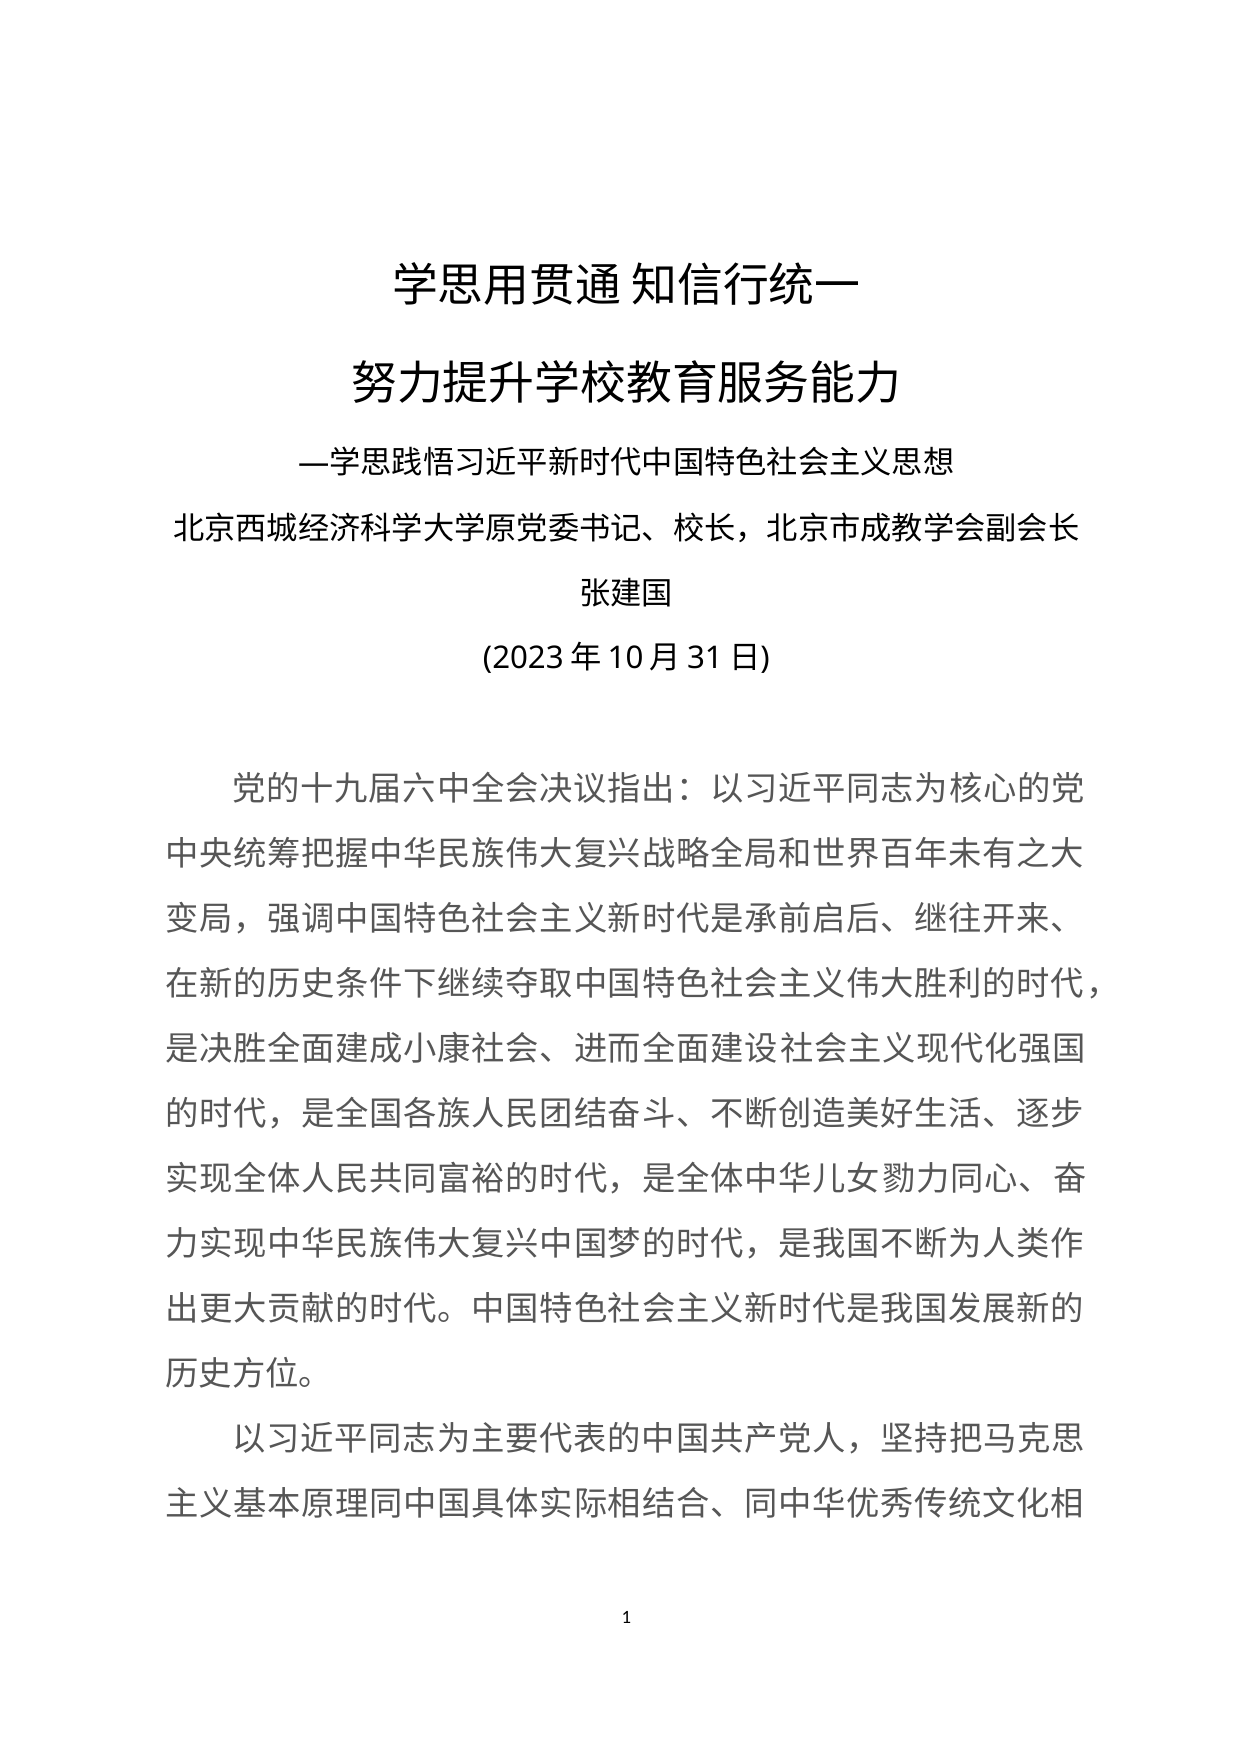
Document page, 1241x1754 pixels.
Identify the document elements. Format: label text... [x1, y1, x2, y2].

text 张建国 [165, 558, 1087, 623]
text 党的十九届六中全会决议指出：以习近平同志为核心的党中央统筹把握中华民族伟大复兴战略全局和世界百年未有之大变局，强调中国特色社会主义新时代是承前启后、继往开来、在新的历史条件下继续夺取中国特色社会主义伟大胜利的时代，是决胜全面建成小康社会、进而全面建设社会主义现代化强国的时代，是全国各族人民团结奋斗、不断创造美好生活、逐步实现全体人民共同富裕的时代，是全体中华儿女勠力同心、奋力实现中华民族伟大复兴中国梦的时代，是我国不断为人类作出更大贡献的时代。中国特色社会主义新时代是我国发展新的历史方位。 [165, 753, 1087, 1403]
text —学思践悟习近平新时代中国特色社会主义思想 [165, 428, 1087, 493]
text 努力提升学校教育服务能力 [165, 330, 1087, 428]
text 学思用贯通 知信行统一 [165, 233, 1087, 330]
text (2023年10月31日) [165, 623, 1087, 688]
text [165, 1403, 1087, 1533]
text 北京西城经济科学大学原党委书记、校长，北京市成教学会副会长 [165, 493, 1087, 558]
